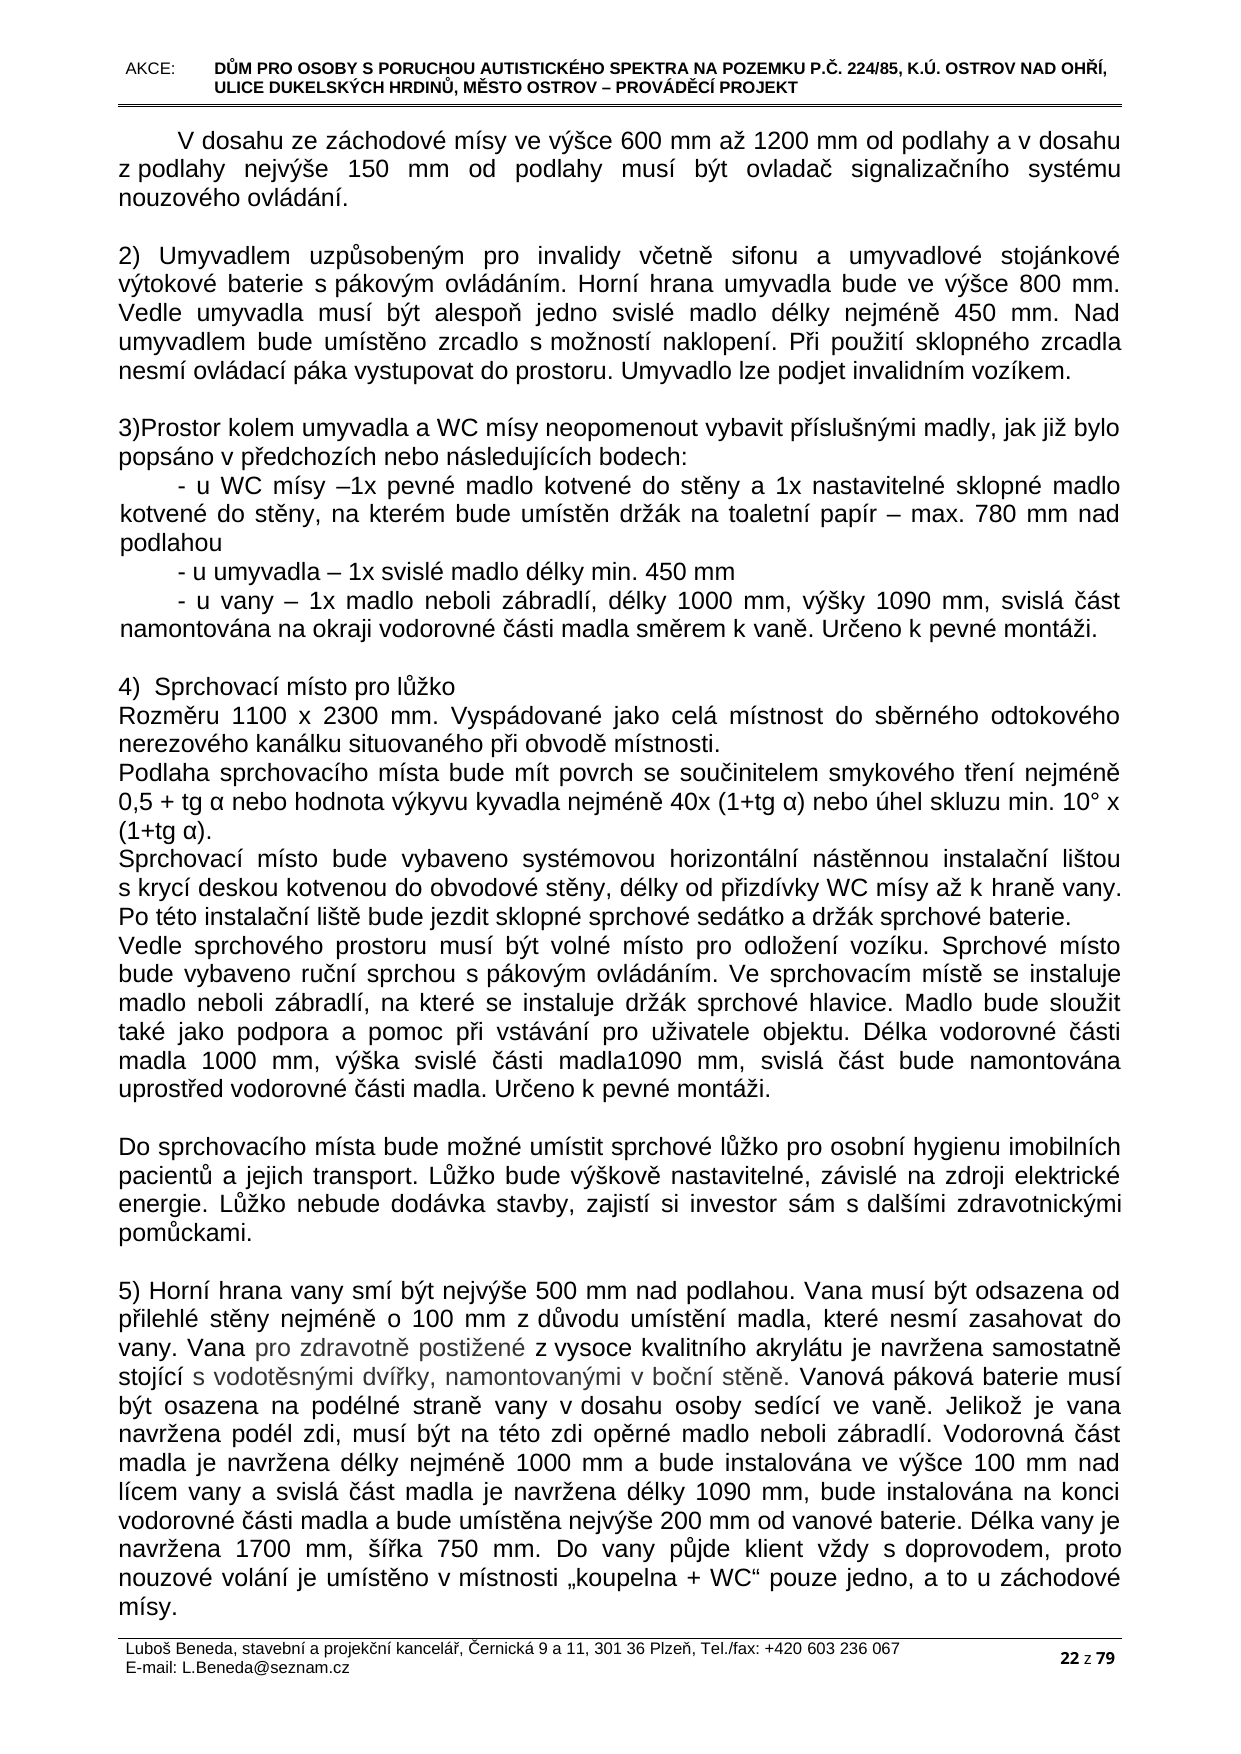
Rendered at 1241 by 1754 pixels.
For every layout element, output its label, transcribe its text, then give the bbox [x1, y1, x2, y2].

text Do sprchovacího místa bude možné umístit sprchové lůžko pro osobní hygienu imobilních pacientů a jejich transport. Lůžko bude výškově nastavitelné, závislé na zdroji elektrické energie. Lůžko nebude dodávka stavby, zajistí si investor sám s dalšími zdravotnickými pomůckami. [118, 1132, 1122, 1247]
text Podlaha sprchovacího místa bude mít povrch se součinitelem smykového tření nejméně 0,5 + tg α nebo hodnota výkyvu kyvadla nejméně 40x (1+tg α) nebo úhel skluzu min. 10° x (1+tg α). [118, 758, 1122, 844]
text Sprchovací místo bude vybaveno systémovou horizontální nástěnnou instalační lištou s krycí deskou kotvenou do obvodové stěny, délky od přizdívky WC mísy až k hraně vany. Po této instalační liště bude jezdit sklopné sprchové sedátko a držák sprchové baterie. [118, 844, 1122, 931]
text - u WC mísy –1x pevné madlo kotvené do stěny a 1x nastavitelné sklopné madlo kotvené do stěny, na kterém bude umístěn držák na toaletní papír – max. 780 mm nad podlahou [119, 471, 1122, 557]
text 2) Umyvadlem uzpůsobeným pro invalidy včetně sifonu a umyvadlové stojánkové výtokové baterie s pákovým ovládáním. Horní hrana umyvadla bude ve výšce 800 mm. Vedle umyvadla musí být alespoň jedno svislé madlo délky nejméně 450 mm. Nad umyvadlem bude umístěno zrcadlo s možností naklopení. Při použití sklopného zrcadla nesmí ovládací páka vystupovat do prostoru. Umyvadlo lze podjet invalidním vozíkem. [118, 241, 1122, 384]
text V dosahu ze záchodové mísy ve výšce 600 mm až 1200 mm od podlahy a v dosahu z podlahy nejvýše 150 mm od podlahy musí být ovladač signalizačního systému nouzového ovládání. [118, 126, 1122, 212]
text Vedle sprchového prostoru musí být volné místo pro odložení vozíku. Sprchové místo bude vybaveno ruční sprchou s pákovým ovládáním. Ve sprchovacím místě se instaluje madlo neboli zábradlí, na které se instaluje držák sprchové hlavice. Madlo bude sloužit také jako podpora a pomoc při vstávání pro uživatele objektu. Délka vodorovné části madla 1000 mm, výška svislé části madla1090 mm, svislá část bude namontována uprostřed vodorovné části madla. Určeno k pevné montáži. [118, 931, 1122, 1103]
text Rozměru 1100 x 2300 mm. Vyspádované jako celá místnost do sběrného odtokového nerezového kanálku situovaného při obvodě místnosti. [118, 701, 1122, 758]
text - u umyvadla – 1x svislé madlo délky min. 450 mm [119, 557, 1122, 586]
text 5) Horní hrana vany smí být nejvýše 500 mm nad podlahou. Vana musí být odsazena od přilehlé stěny nejméně o 100 mm z důvodu umístění madla, které nesmí zasahovat do vany. Vana pro zdravotně postižené z vysoce kvalitního akrylátu je navržena samostatně stojící s vodotěsnými dvířky, namontovanými v boční stěně. Vanová páková baterie musí být osazena na podélné straně vany v dosahu osoby sedící ve vaně. Jelikož je vana navržena podél zdi, musí být na této zdi opěrné madlo neboli zábradlí. Vodorovná část madla je navržena délky nejméně 1000 mm a bude instalována ve výšce 100 mm nad lícem vany a svislá část madla je navržena délky 1090 mm, bude instalována na konci vodorovné části madla a bude umístěna nejvýše 200 mm od vanové baterie. Délka vany je navržena 1700 mm, šířka 750 mm. Do vany půjde klient vždy s doprovodem, proto nouzové volání je umístěno v místnosti „koupelna + WC“ pouze jedno, a to u záchodové mísy. [118, 1276, 1122, 1621]
text 4) Sprchovací místo pro lůžko [118, 672, 1122, 701]
text 3)Prostor kolem umyvadla a WC mísy neopomenout vybavit příslušnými madly, jak již bylo popsáno v předchozích nebo následujících bodech: [118, 413, 1122, 471]
text - u vany – 1x madlo neboli zábradlí, délky 1000 mm, výšky 1090 mm, svislá část namontována na okraji vodorovné části madla směrem k vaně. Určeno k pevné montáži. [119, 586, 1122, 643]
